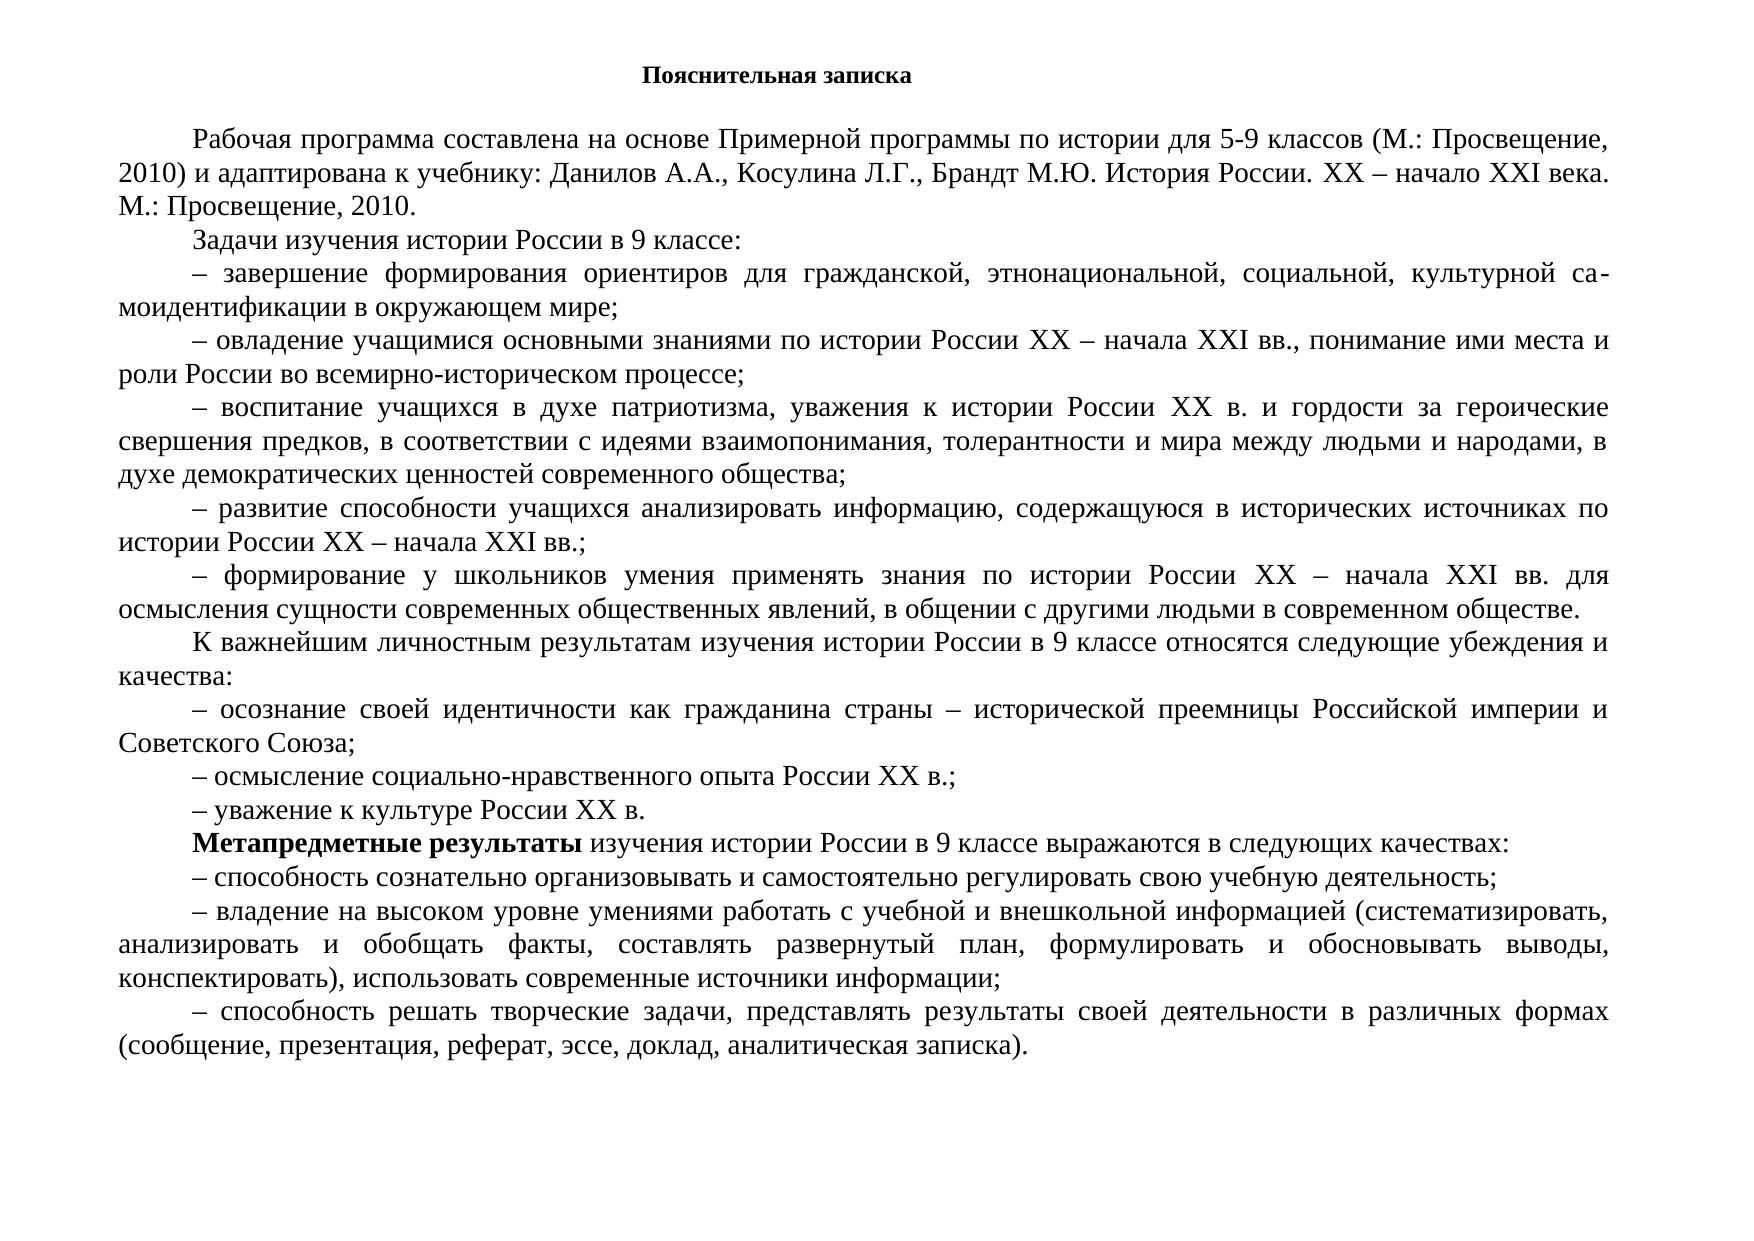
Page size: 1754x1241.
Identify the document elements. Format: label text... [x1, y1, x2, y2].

text Задачи изучения истории России в 9 классе: [118, 222, 1609, 255]
text К важнейшим личностным результатам изучения истории России в 9 классе относятся следующие убеждения и качества: [118, 624, 1609, 691]
text – способность решать творческие задачи, представлять результаты своей деятельности в различных формах (сообщение, презентация, реферат, эссе, доклад, аналитическая записка). [118, 993, 1609, 1060]
text Пояснительная записка [118, 59, 1436, 90]
text – уважение к культуре России XX в. [118, 792, 1609, 826]
text – способность сознательно организовывать и самостоятельно регулировать свою учебную деятельность; [118, 859, 1609, 893]
text Рабочая программа составлена на основе Примерной программы по истории для 5-9 классов (М.: Просвещение, 2010) и адаптирована к учебнику: Данилов А.А., Косулина Л.Г., Брандт М.Ю. История России. XX – начало XXI века. М.: Просвещение, 2010. [118, 121, 1609, 222]
text – осознание своей идентичности как гражданина страны – исторической преемницы Российской империи и Советского Союза; [118, 691, 1609, 758]
text – осмысление социально-нравственного опыта России XX в.; [118, 758, 1609, 792]
text Метапредметные результаты изучения истории России в 9 классе выражаются в следующих качествах: [118, 826, 1609, 859]
text – владение на высоком уровне умениями работать с учебной и внешкольной информацией (систематизировать, анализировать и обобщать факты, составлять развернутый план, формулировать и обосновывать выводы, конспектировать), использовать современные источники информации; [118, 893, 1609, 993]
text – формирование у школьников умения применять знания по истории России XX – начала XXI вв. для осмысления сущности современных общественных явлений, в общении с другими людьми в современном обществе. [118, 557, 1609, 624]
text – воспитание учащихся в духе патриотизма, уважения к истории России XX в. и гордости за героические свершения предков, в соответствии с идеями взаимопонимания, толерантности и мира между людьми и народами, в духе демократических ценностей современного общества; [118, 389, 1609, 490]
text – развитие способности учащихся анализировать информацию, содержащуюся в исторических источниках по истории России XX – начала XXI вв.; [118, 490, 1609, 557]
text – завершение формирования ориентиров для гражданской, этнонациональной, социальной, культурной самоидентификации в окружающем мире; [118, 255, 1609, 322]
text – овладение учащимися основными знаниями по истории России XX – начала XXI вв., понимание ими места и роли России во всемирно-историческом процессе; [118, 322, 1609, 389]
